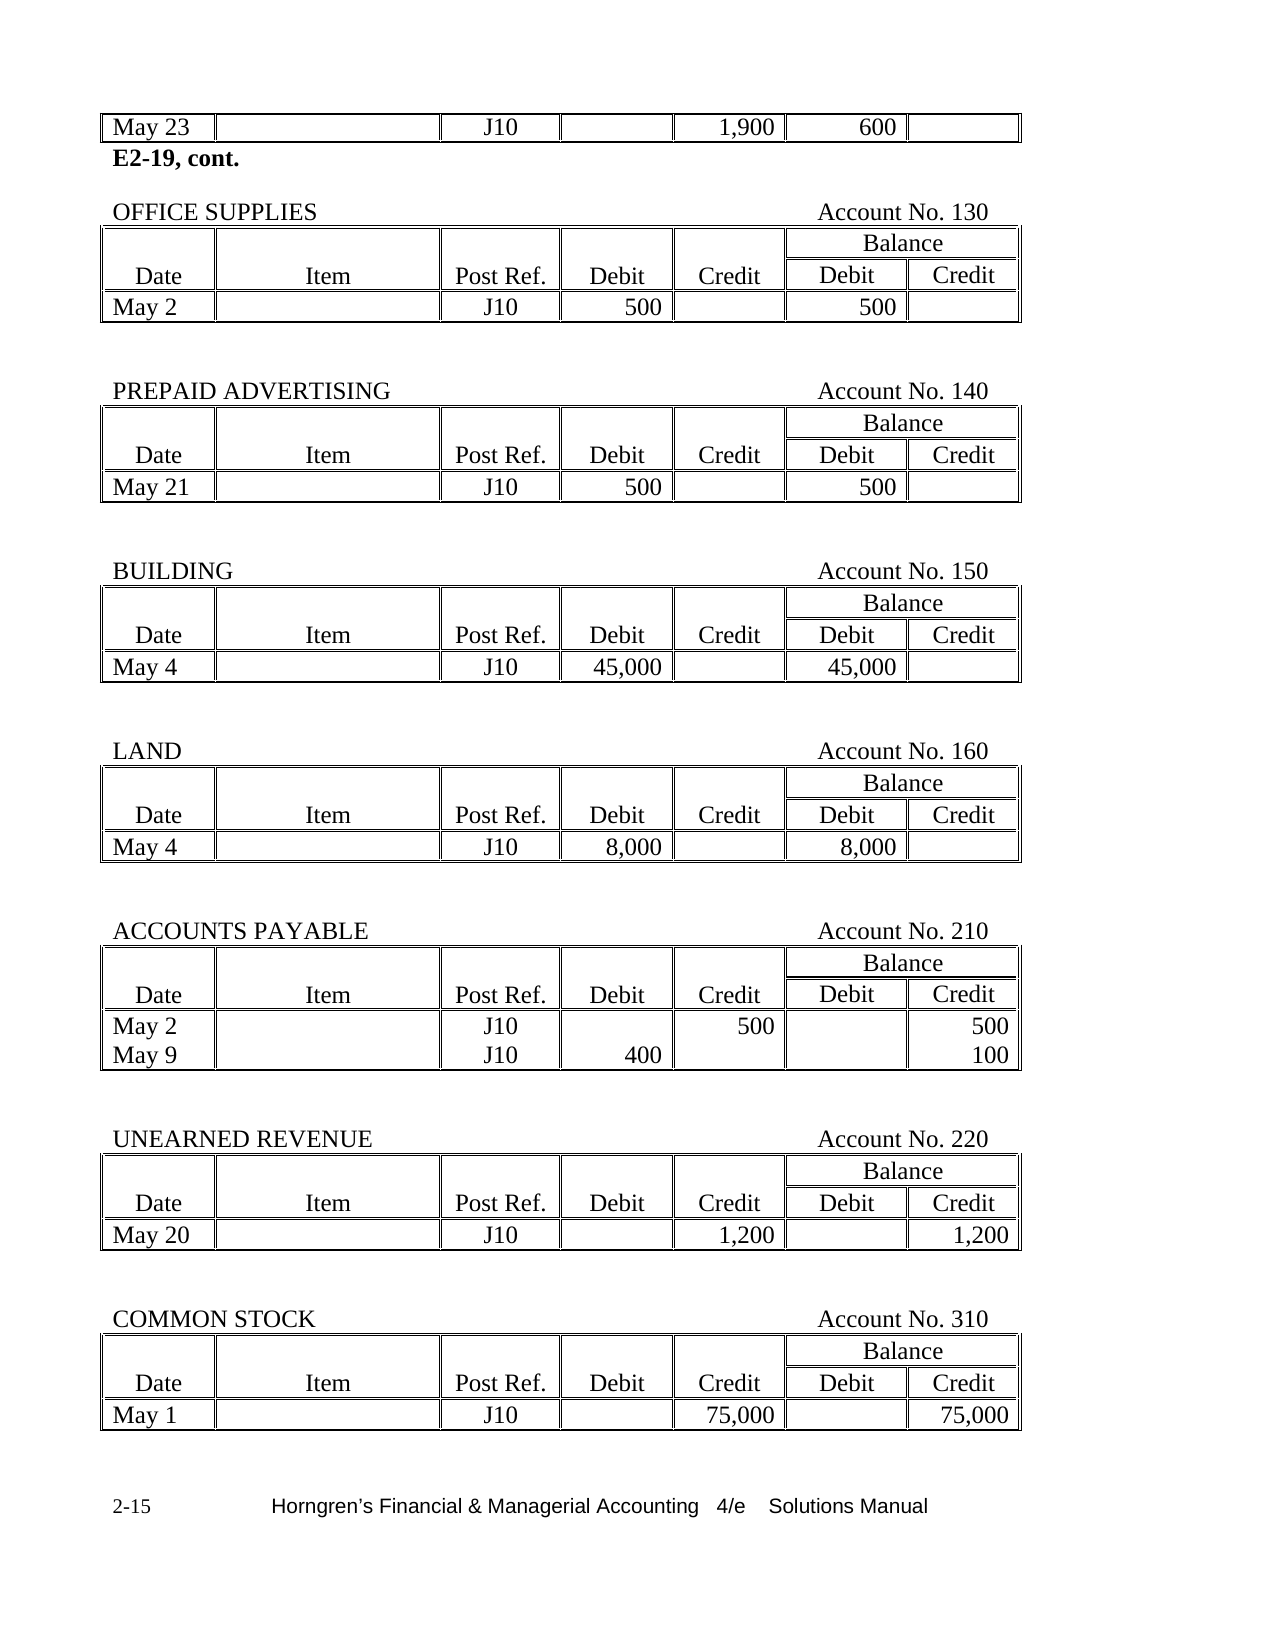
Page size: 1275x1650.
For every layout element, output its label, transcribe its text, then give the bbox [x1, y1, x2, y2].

table_cell Balance [786, 225, 1020, 257]
table_header Account No. 150 [786, 556, 1020, 585]
table_cell [673, 469, 786, 501]
table_cell Debit [562, 229, 672, 289]
table_cell Balance [786, 1333, 1020, 1365]
table_cell Debit [787, 980, 906, 1008]
table_cell 8,000 [561, 832, 673, 860]
table_cell Debit [562, 588, 672, 649]
table_cell J10 [441, 114, 561, 141]
table_cell 500 [786, 292, 907, 321]
table_cell Debit [562, 408, 672, 469]
table_cell Post Ref. [442, 1336, 559, 1397]
table_cell 500 [675, 1011, 784, 1040]
table_header UNEARNED REVENUE [101, 1124, 786, 1153]
table_cell Item [217, 1336, 439, 1397]
table_cell Debit [787, 1188, 906, 1217]
table_cell [216, 469, 441, 501]
table_cell [562, 1011, 672, 1040]
table_cell Debit [787, 440, 906, 469]
table_cell Item [217, 768, 439, 828]
table_cell Credit [909, 617, 1018, 649]
table_header Account No. 220 [786, 1124, 1020, 1153]
table_cell Debit [787, 620, 906, 649]
table_cell Credit [675, 229, 784, 289]
table_cell J10 [441, 829, 561, 860]
table_cell Credit [675, 948, 784, 1008]
table_cell 400 [561, 1040, 673, 1069]
table_cell [787, 1011, 906, 1040]
table_cell Credit [675, 1336, 784, 1397]
table_cell [908, 469, 1020, 501]
table_cell [216, 649, 441, 681]
table_cell [217, 1400, 439, 1428]
table_cell 500 [908, 1008, 1020, 1040]
table_cell Date [101, 585, 216, 649]
table_cell Item [217, 948, 439, 1008]
table_cell May 4 [103, 649, 216, 681]
table_cell [908, 115, 1018, 141]
table_cell Credit [675, 768, 784, 828]
table_cell May 1 [103, 1397, 214, 1428]
table_cell Debit [562, 768, 672, 828]
table_cell May 2 [101, 289, 216, 321]
table_cell [216, 829, 441, 860]
table_cell Debit [787, 800, 906, 828]
table_cell 500 [561, 292, 673, 321]
table_cell Date [101, 405, 216, 469]
table_header Account No. 140 [786, 376, 1020, 405]
table_cell Item [217, 408, 439, 469]
table_cell Date [103, 946, 214, 1008]
table_cell J10 [441, 469, 561, 501]
table_cell 1,200 [673, 1217, 786, 1249]
table_cell Debit [787, 1368, 906, 1397]
table_cell J10 [441, 289, 561, 321]
text E2-19, cont. [112, 143, 1125, 172]
table_cell 45,000 [786, 652, 907, 681]
table_cell Debit [787, 260, 906, 289]
table_cell 45,000 [561, 652, 673, 681]
table_cell Credit [909, 976, 1018, 1008]
table_header BUILDING [101, 556, 786, 585]
table_cell [908, 289, 1020, 321]
table_cell May 4 [103, 829, 216, 860]
table_header Account No. 130 [786, 197, 1020, 225]
table_cell May 9 [103, 1040, 216, 1069]
table_cell Date [101, 1333, 216, 1397]
table_cell [673, 1040, 786, 1069]
table_cell J10 [441, 649, 561, 681]
table_cell [673, 829, 786, 860]
table_cell [216, 114, 441, 141]
table_cell 1,900 [673, 114, 786, 141]
table_header Account No. 160 [786, 736, 1020, 765]
table_cell [673, 649, 786, 681]
table_cell Post Ref. [442, 408, 559, 469]
table_cell [217, 1011, 439, 1040]
table_cell Balance [786, 1153, 1020, 1185]
table_cell Post Ref. [442, 1156, 559, 1217]
table_cell Date [101, 1153, 216, 1217]
table_cell Credit [675, 1156, 784, 1217]
table_cell [673, 289, 786, 321]
table_cell Item [217, 588, 439, 649]
table_cell [908, 829, 1018, 860]
table_header OFFICE SUPPLIES [101, 197, 786, 225]
table_cell [786, 1220, 907, 1249]
table_header ACCOUNTS PAYABLE [101, 916, 786, 944]
table_cell May 2 [101, 1008, 216, 1040]
table_cell Balance [787, 765, 1020, 797]
table_cell 75,000 [675, 1400, 784, 1428]
table_cell J10 [441, 1040, 561, 1069]
table_cell 75,000 [909, 1397, 1018, 1428]
table_cell Balance [786, 405, 1020, 437]
table_cell [216, 1040, 441, 1069]
table_cell 500 [786, 472, 907, 501]
table_cell Credit [908, 437, 1020, 469]
table_cell J10 [442, 1011, 559, 1040]
table_cell Credit [909, 797, 1018, 828]
table_cell [562, 1400, 672, 1428]
table_header PREPAID ADVERTISING [101, 376, 786, 405]
table_cell Post Ref. [442, 588, 559, 649]
table_cell [561, 1220, 673, 1249]
table_cell [908, 649, 1018, 681]
table_cell 500 [561, 472, 673, 501]
table_cell May 20 [103, 1217, 216, 1249]
table_cell Date [101, 225, 216, 289]
table_cell Credit [909, 1365, 1018, 1397]
table_cell Credit [908, 1185, 1020, 1217]
table_cell Credit [675, 588, 784, 649]
table_cell May 23 [103, 114, 216, 141]
table_cell 100 [908, 1040, 1018, 1069]
table_cell Debit [562, 948, 672, 1008]
table_cell Post Ref. [442, 229, 559, 289]
table_cell [216, 289, 441, 321]
table_cell [786, 1040, 907, 1069]
table_cell [561, 115, 673, 141]
table_cell Post Ref. [442, 948, 559, 1008]
table_header Account No. 310 [786, 1304, 1020, 1333]
table_cell 1,200 [908, 1217, 1018, 1249]
table_cell Credit [675, 408, 784, 469]
table_cell 8,000 [786, 832, 907, 860]
table_cell [787, 1400, 906, 1428]
table_cell May 21 [101, 469, 216, 501]
table_cell Post Ref. [442, 768, 559, 828]
table_cell Debit [562, 1336, 672, 1397]
table_cell Credit [908, 257, 1020, 289]
table_cell Item [217, 229, 439, 289]
table_header COMMON STOCK [101, 1304, 786, 1333]
table_cell 600 [786, 115, 907, 141]
table_cell Debit [562, 1156, 672, 1217]
table_cell Item [217, 1156, 439, 1217]
table_cell Balance [787, 945, 1020, 976]
table_cell [216, 1217, 441, 1249]
table_header LAND [101, 736, 786, 765]
table_cell J10 [441, 1217, 561, 1249]
table_cell Balance [786, 585, 1020, 617]
table_header Account No. 210 [786, 916, 1020, 944]
table_cell J10 [442, 1400, 559, 1428]
table_cell Date [103, 766, 214, 828]
